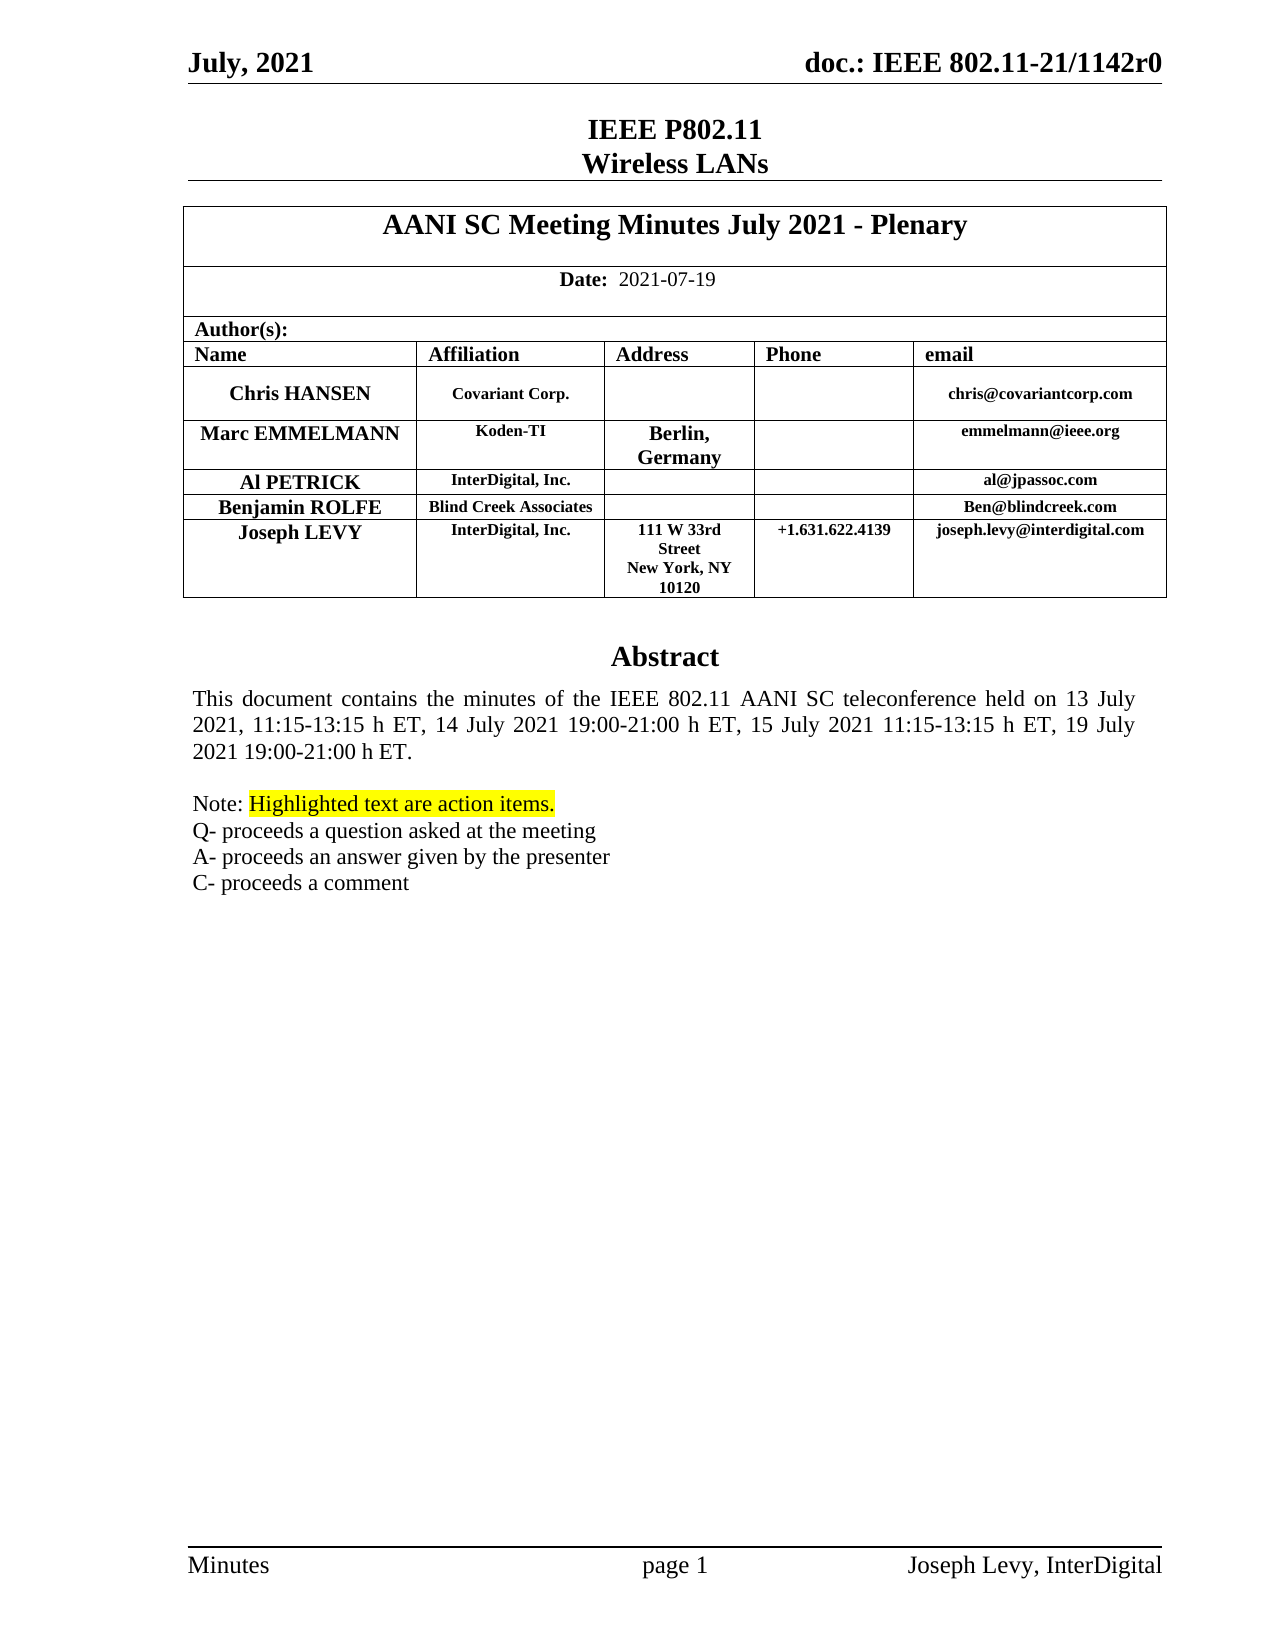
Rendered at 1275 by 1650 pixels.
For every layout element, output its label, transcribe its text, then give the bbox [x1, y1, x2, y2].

table_cell InterDigital, Inc. [417, 470, 604, 494]
table_cell chris@covariantcorp.com [914, 367, 1166, 419]
table_cell [755, 421, 913, 469]
table_cell Chris HANSEN [184, 367, 416, 419]
table_cell Author(s): [184, 317, 1166, 341]
table_cell InterDigital, Inc. [417, 520, 604, 597]
table_cell Covariant Corp. [417, 367, 604, 419]
table_cell Koden-TI [417, 421, 604, 469]
table_cell Address [605, 342, 754, 366]
text IEEE P802.11 Wireless LANs [187, 112, 1162, 181]
table_cell joseph.levy@interdigital.com [914, 520, 1166, 597]
table_cell Name [184, 342, 416, 366]
table_cell email [914, 342, 1166, 366]
table_cell Joseph LEVY [184, 520, 416, 597]
table_cell +1.631.622.4139 [755, 520, 913, 597]
table_cell Blind Creek Associates [417, 495, 604, 519]
table_cell Ben@blindcreek.com [914, 495, 1166, 519]
table_cell Marc EMMELMANN [184, 421, 416, 469]
table_cell [755, 470, 913, 494]
table_cell Date: 2021-07-19 [184, 267, 1166, 316]
table_cell [755, 367, 913, 419]
table_cell Benjamin ROLFE [184, 495, 416, 519]
table_cell Phone [755, 342, 913, 366]
table_cell al@jpassoc.com [914, 470, 1166, 494]
table_cell [605, 470, 754, 494]
table_cell [755, 495, 913, 519]
table_cell Al PETRICK [184, 470, 416, 494]
table_cell Affiliation [417, 342, 604, 366]
table_cell [605, 367, 754, 419]
table_cell Berlin, Germany [605, 421, 754, 469]
table_cell [605, 495, 754, 519]
table_header AANI SC Meeting Minutes July 2021 - Plenary [184, 207, 1166, 266]
table_cell emmelmann@ieee.org [914, 421, 1166, 469]
table_cell 111 W 33rd Street New York, NY 10120 [605, 520, 754, 597]
